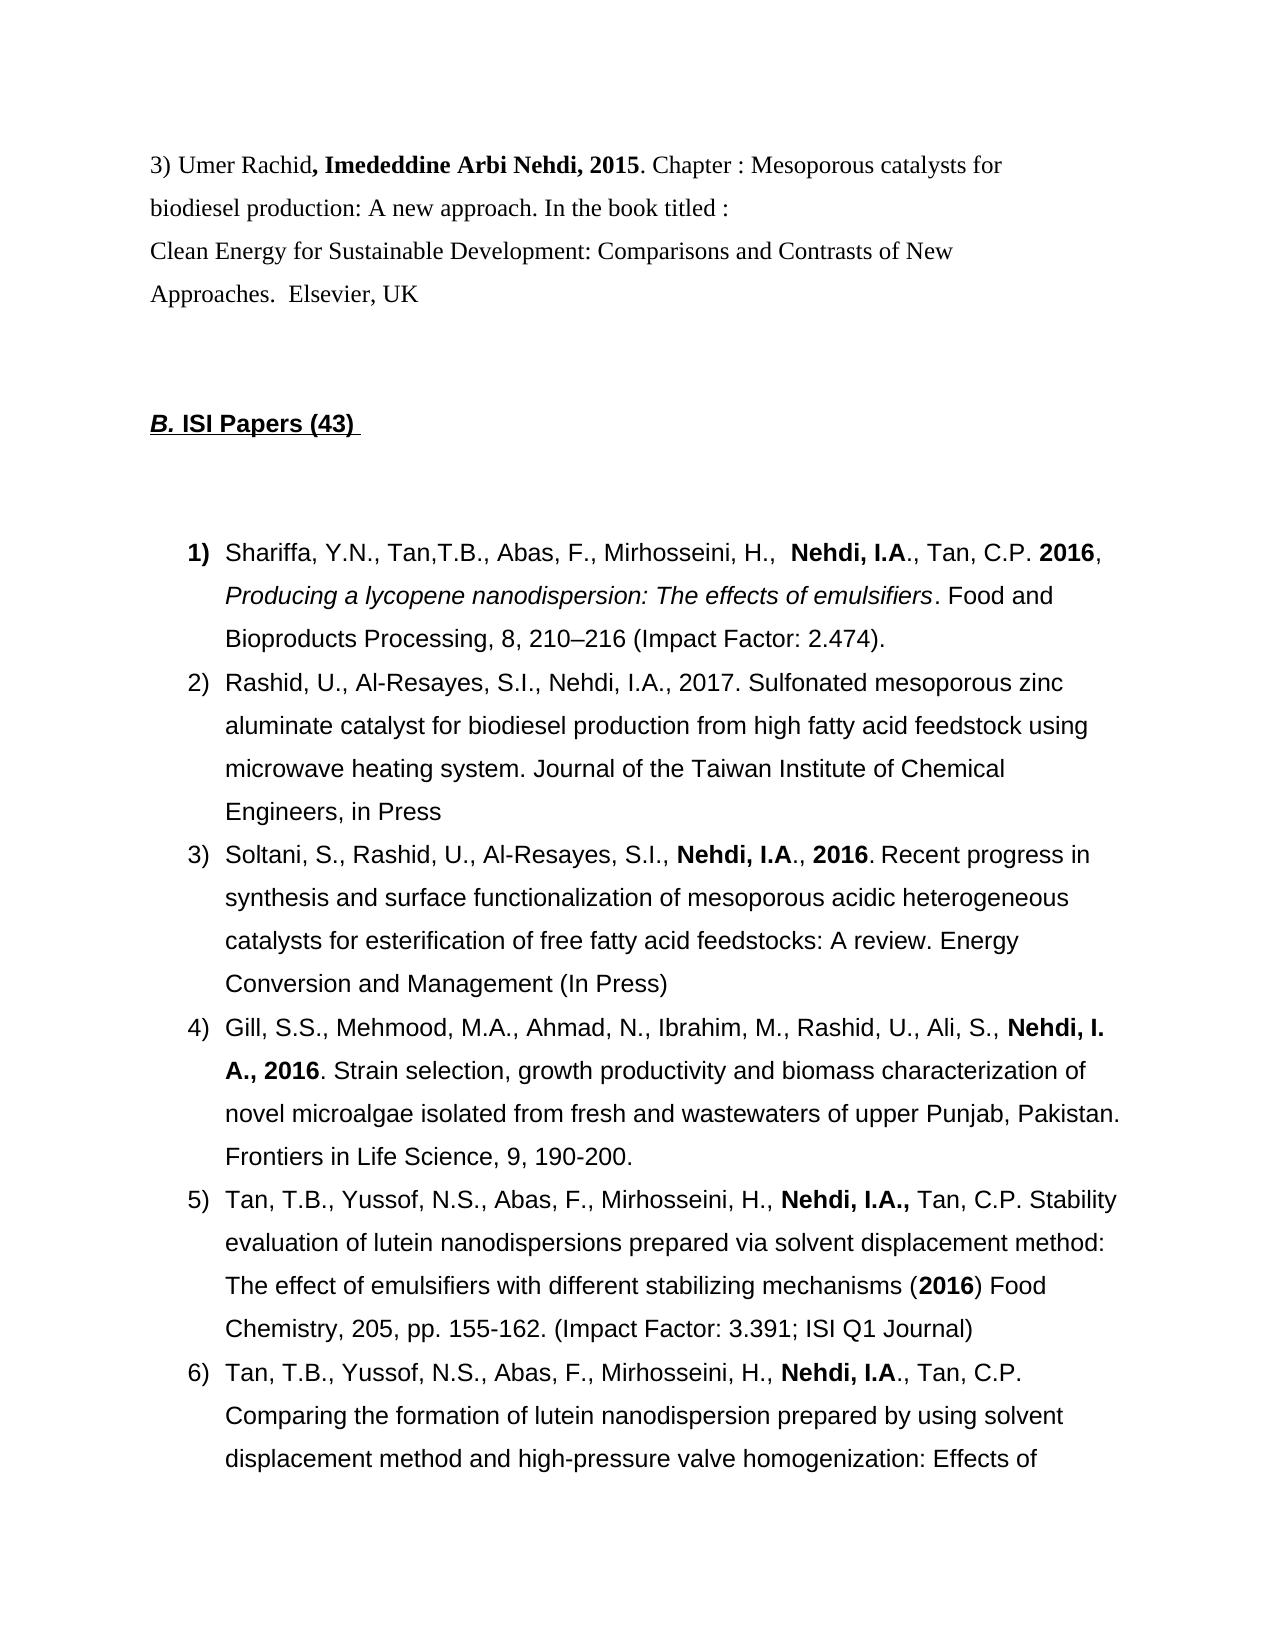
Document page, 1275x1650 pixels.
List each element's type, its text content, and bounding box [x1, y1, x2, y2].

list Soltani, S., Rashid, U., Al-Resayes, S.I., Nehdi, I.A., 2016. Recent progress in synthesis and surface functionalization of mesoporous acidic heterogeneous catalysts for esterification of free fatty acid feedstocks: A review. Energy Conversion and Management (In Press) [187, 840, 1125, 998]
text B. ISI Papers (43) [150, 409, 1125, 437]
text Approaches. Elsevier, UK [150, 279, 1125, 308]
text 3) Umer Rachid, Imededdine Arbi Nehdi, 2015. Chapter : Mesoporous catalysts for [150, 150, 1125, 179]
text biodiesel production: A new approach. In the book titled : Clean Energy for Sustainable Development: Comparisons and Contrasts of New [150, 193, 1125, 265]
list Shariffa, Y.N., Tan,T.B., Abas, F., Mirhosseini, H., Nehdi, I.A., Tan, C.P. 2016, Producing a lycopene nanodispersion: The effects of emulsifiers. Food and Bioproducts Processing, 8, 210–216 (Impact Factor: 2.474). [187, 538, 1125, 653]
list Rashid, U., Al-Resayes, S.I., Nehdi, I.A., 2017. Sulfonated mesoporous zinc aluminate catalyst for biodiesel production from high fatty acid feedstock using microwave heating system. Journal of the Taiwan Institute of Chemical Engineers, in Press [187, 667, 1125, 826]
list Tan, T.B., Yussof, N.S., Abas, F., Mirhosseini, H., Nehdi, I.A., Tan, C.P. Stability evaluation of lutein nanodispersions prepared via solvent displacement method: The effect of emulsifiers with different stabilizing mechanisms (2016) Food Chemistry, 205, pp. 155-162. (Impact Factor: 3.391; ISI Q1 Journal) [187, 1185, 1125, 1343]
list Gill, S.S., Mehmood, M.A., Ahmad, N., Ibrahim, M., Rashid, U., Ali, S., Nehdi, I. A., 2016. Strain selection, growth productivity and biomass characterization of novel microalgae isolated from fresh and wastewaters of upper Punjab, Pakistan. Frontiers in Life Science, 9, 190-200. [187, 1012, 1125, 1171]
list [187, 1357, 1125, 1472]
